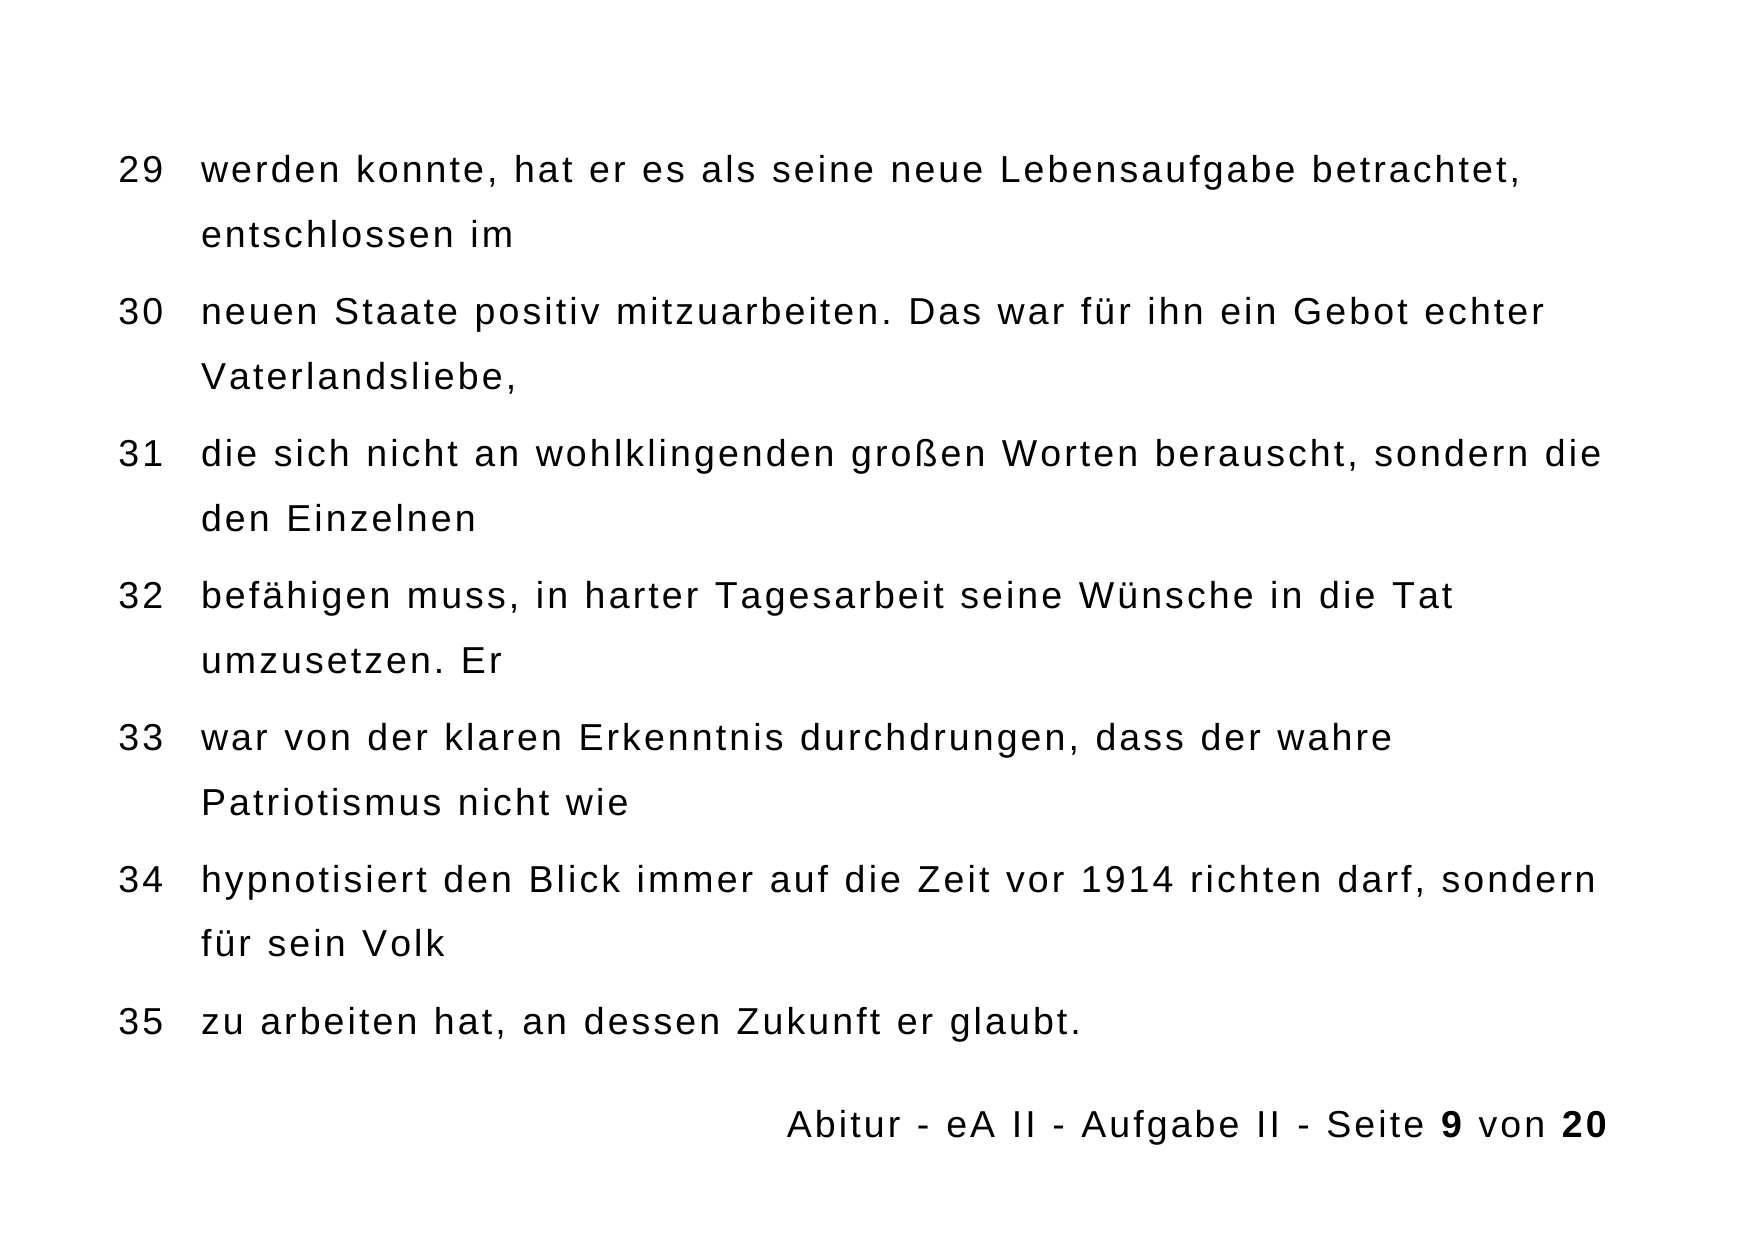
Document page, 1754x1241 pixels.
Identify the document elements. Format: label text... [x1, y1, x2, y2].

list 33 war von der klaren Erkenntnis durchdrungen, dass der wahre Patriotismus nicht wie [118, 715, 1606, 823]
list 34 hypnotisiert den Blick immer auf die Zeit vor 1914 richten darf, sondern für sein Volk [118, 857, 1606, 965]
list 29 werden konnte, hat er es als seine neue Lebensaufgabe betrachtet, entschlossen im [118, 148, 1606, 255]
list 30 neuen Staate positiv mitzuarbeiten. Das war für ihn ein Gebot echter Vaterlandsliebe, [118, 289, 1606, 397]
list 35 zu arbeiten hat, an dessen Zukunft er glaubt. [118, 999, 1606, 1042]
list 31 die sich nicht an wohlklingenden großen Worten berauscht, sondern die den Einzelnen [118, 431, 1606, 539]
list 32 befähigen muss, in harter Tagesarbeit seine Wünsche in die Tat umzusetzen. Er [118, 573, 1606, 681]
